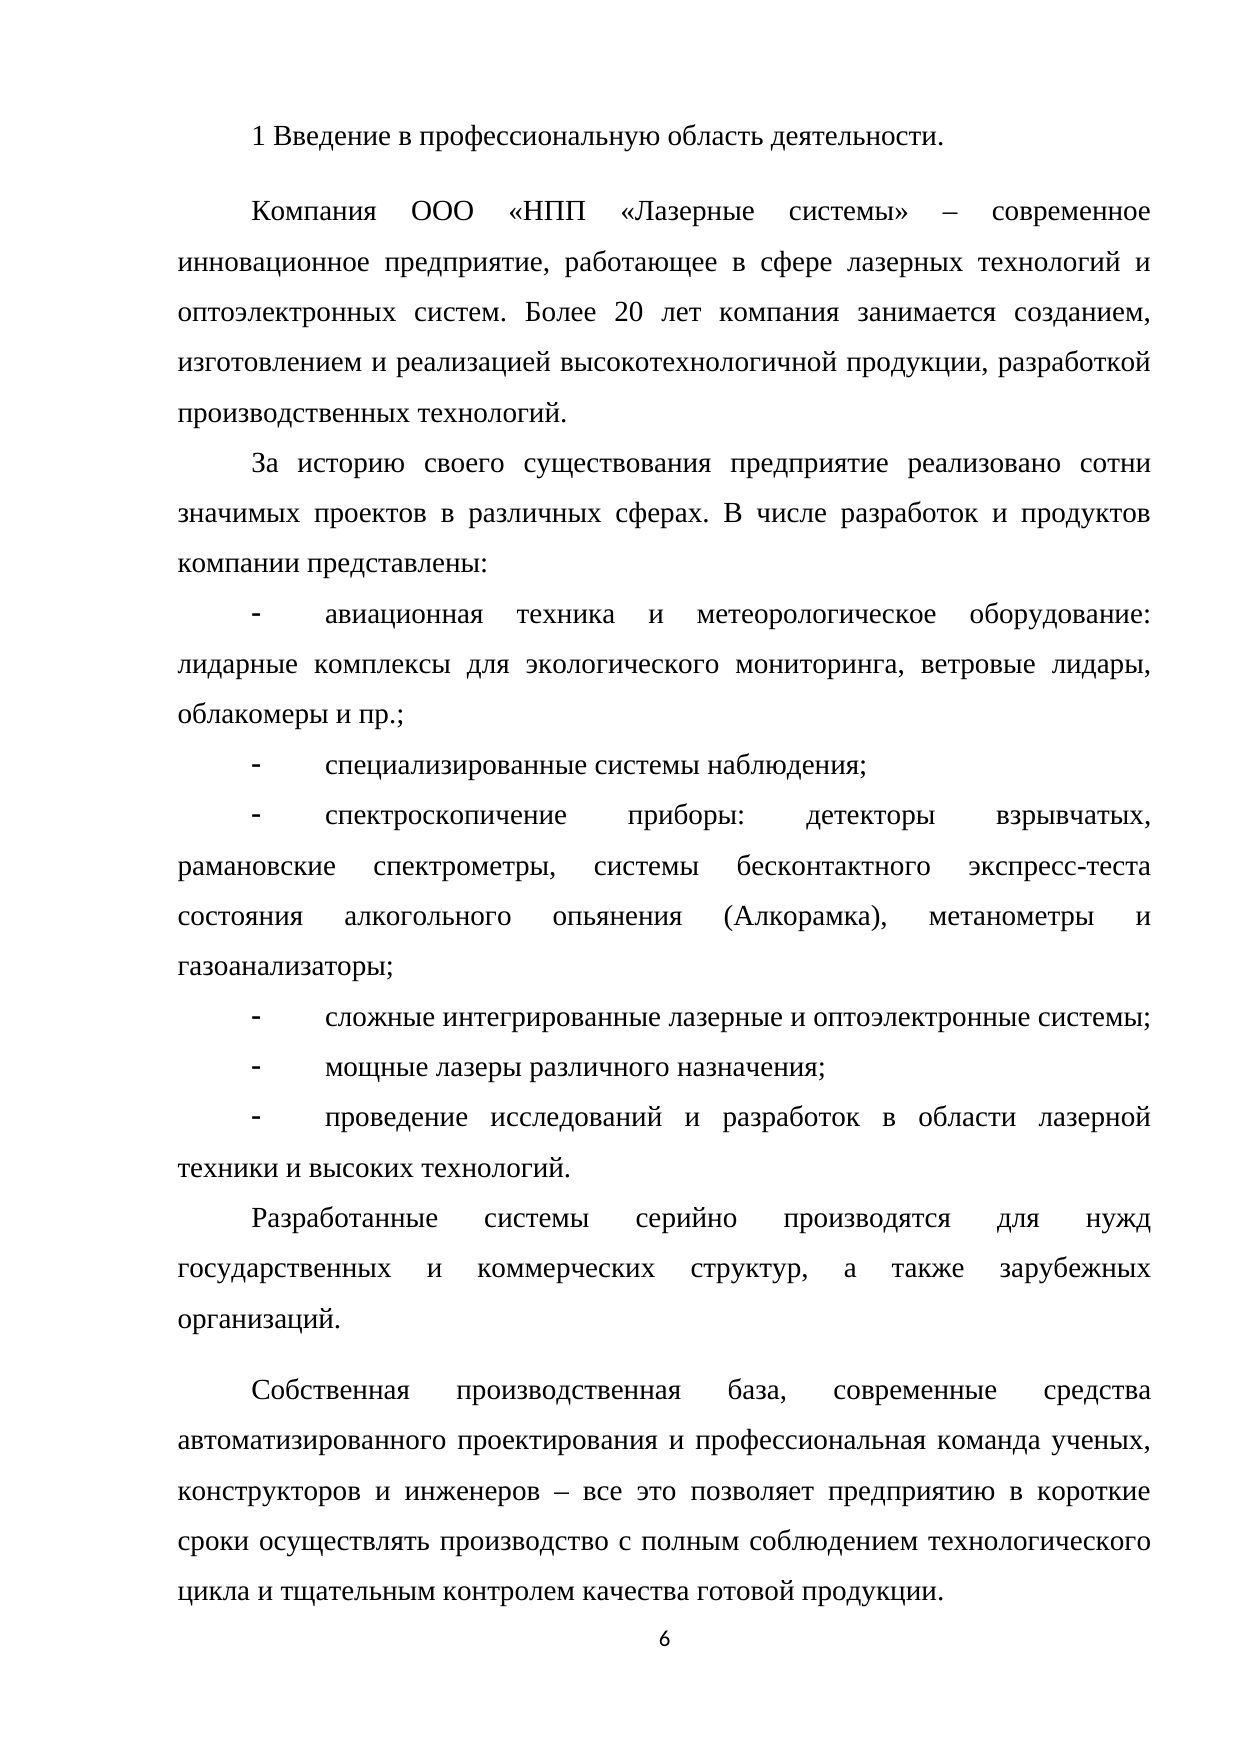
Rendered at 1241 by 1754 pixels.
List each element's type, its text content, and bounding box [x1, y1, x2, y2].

list мощные лазеры различного назначения; [177, 1049, 1152, 1083]
list сложные интегрированные лазерные и оптоэлектронные системы; [177, 999, 1152, 1032]
list спектроскопичение приборы: детекторы взрывчатых, рамановские спектрометры, системы бесконтактного экспресс-теста состояния алкогольного опьянения (Алкорамка), метанометры и газоанализаторы; [177, 797, 1152, 982]
list специализированные системы наблюдения; [177, 747, 1152, 781]
text Разработанные системы серийно производятся для нужд государственных и коммерческих структур, а также зарубежных организаций. [177, 1200, 1152, 1334]
subtitle 1 Введение в профессиональную область деятельности. [251, 118, 1152, 152]
list проведение исследований и разработок в области лазерной техники и высоких технологий. [177, 1099, 1152, 1183]
text Компания ООО «НПП «Лазерные системы» – современное инновационное предприятие, работающее в сфере лазерных технологий и оптоэлектронных систем. Более 20 лет компания занимается созданием, изготовлением и реализацией высокотехнологичной продукции, разработкой производственных технологий. [177, 193, 1152, 428]
list авиационная техника и метеорологическое оборудование: лидарные комплексы для экологического мониторинга, ветровые лидары, облакомеры и пр.; [177, 596, 1152, 730]
text За историю своего существования предприятие реализовано сотни значимых проектов в различных сферах. В числе разработок и продуктов компании представлены: [177, 445, 1152, 579]
text Собственная производственная база, современные средства автоматизированного проектирования и профессиональная команда ученых, конструкторов и инженеров – все это позволяет предприятию в короткие сроки осуществлять производство с полным соблюдением технологического цикла и тщательным контролем качества готовой продукции. [177, 1372, 1152, 1607]
